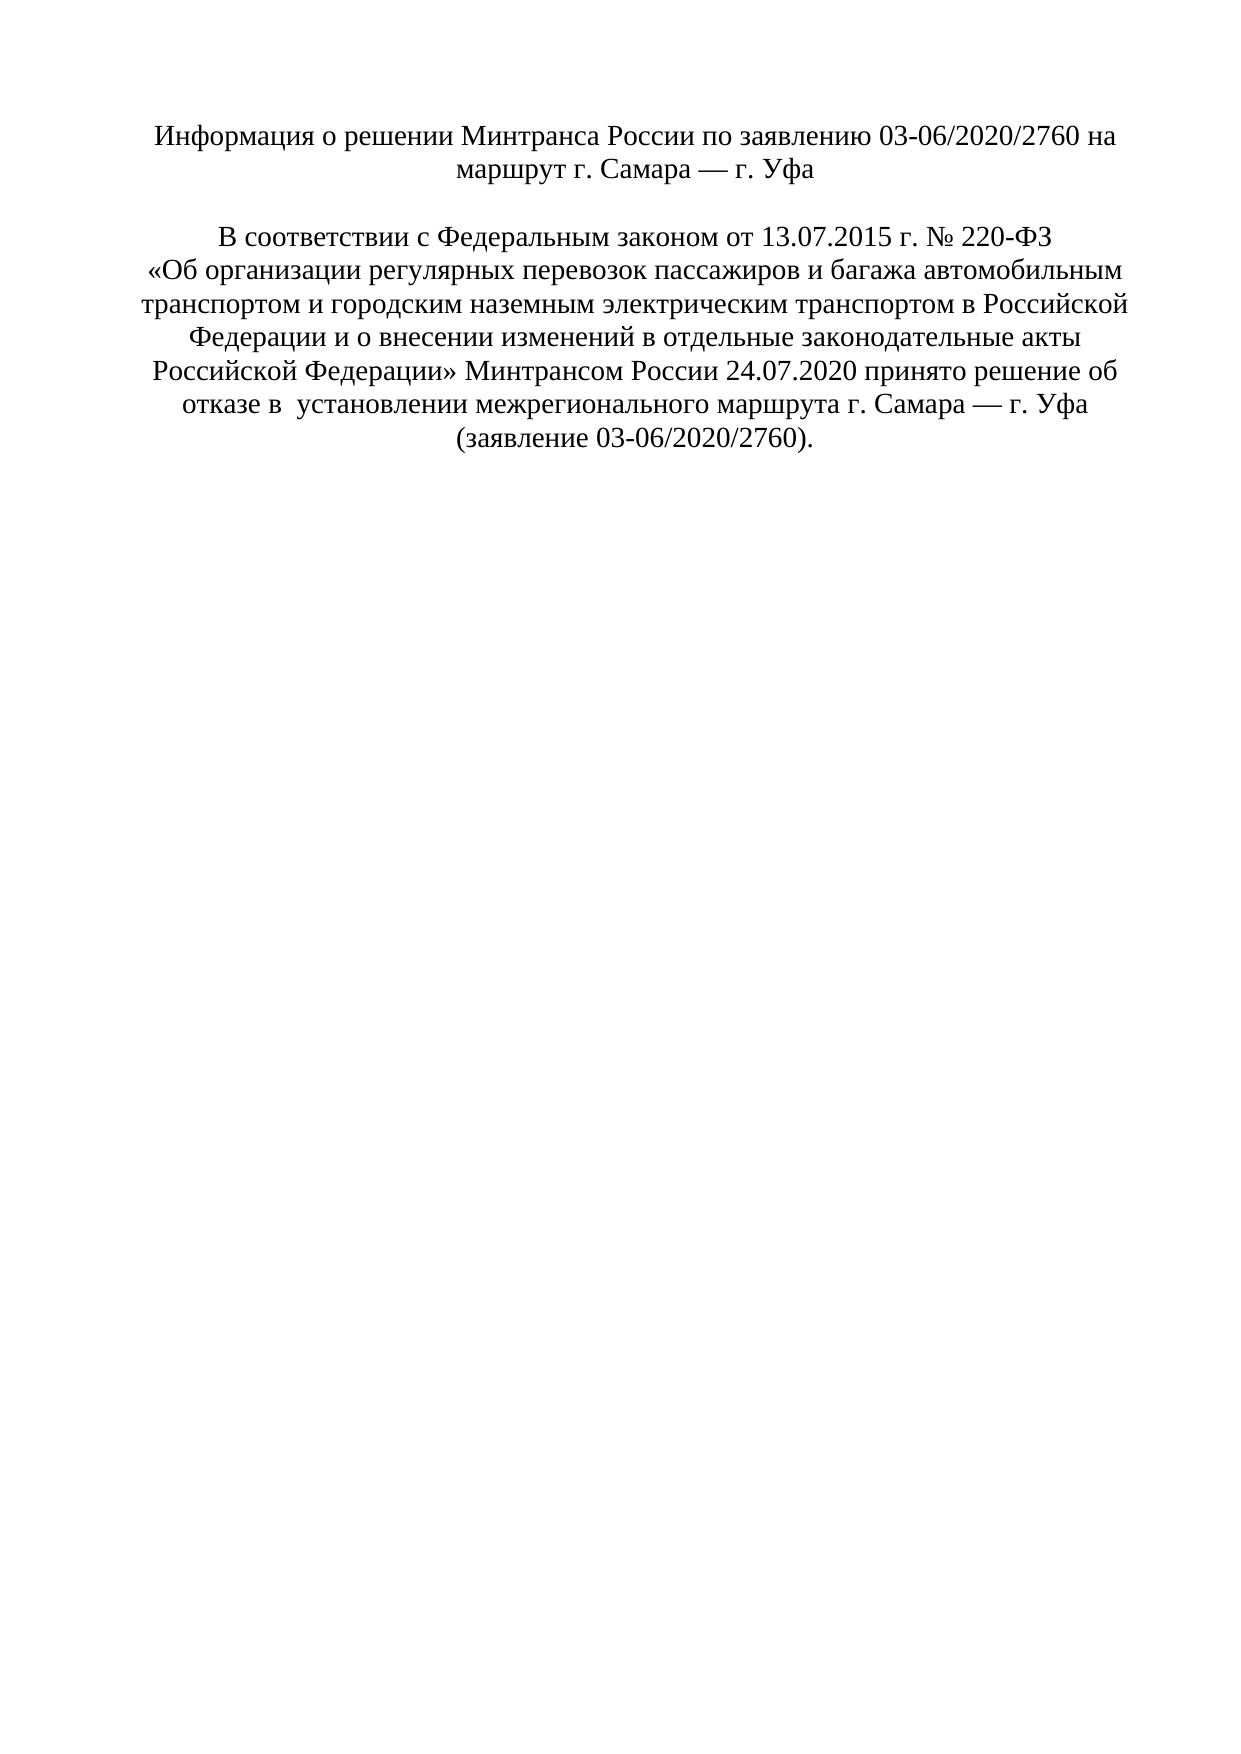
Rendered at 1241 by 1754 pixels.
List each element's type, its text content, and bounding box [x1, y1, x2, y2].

text Информация о решении Минтранса России по заявлению 03-06/2020/2760 на маршрут г. Самара — г. Уфа [118, 118, 1152, 185]
text В соответствии с Федеральным законом от 13.07.2015 г. № 220-ФЗ «Об организации регулярных перевозок пассажиров и багажа автомобильным транспортом и городским наземным электрическим транспортом в Российской Федерации и о внесении изменений в отдельные законодательные акты Российской Федерации» Минтрансом России 24.07.2020 принято решение об отказе в установлении межрегионального маршрута г. Самара — г. Уфа (заявление 03-06/2020/2760). [118, 219, 1152, 453]
